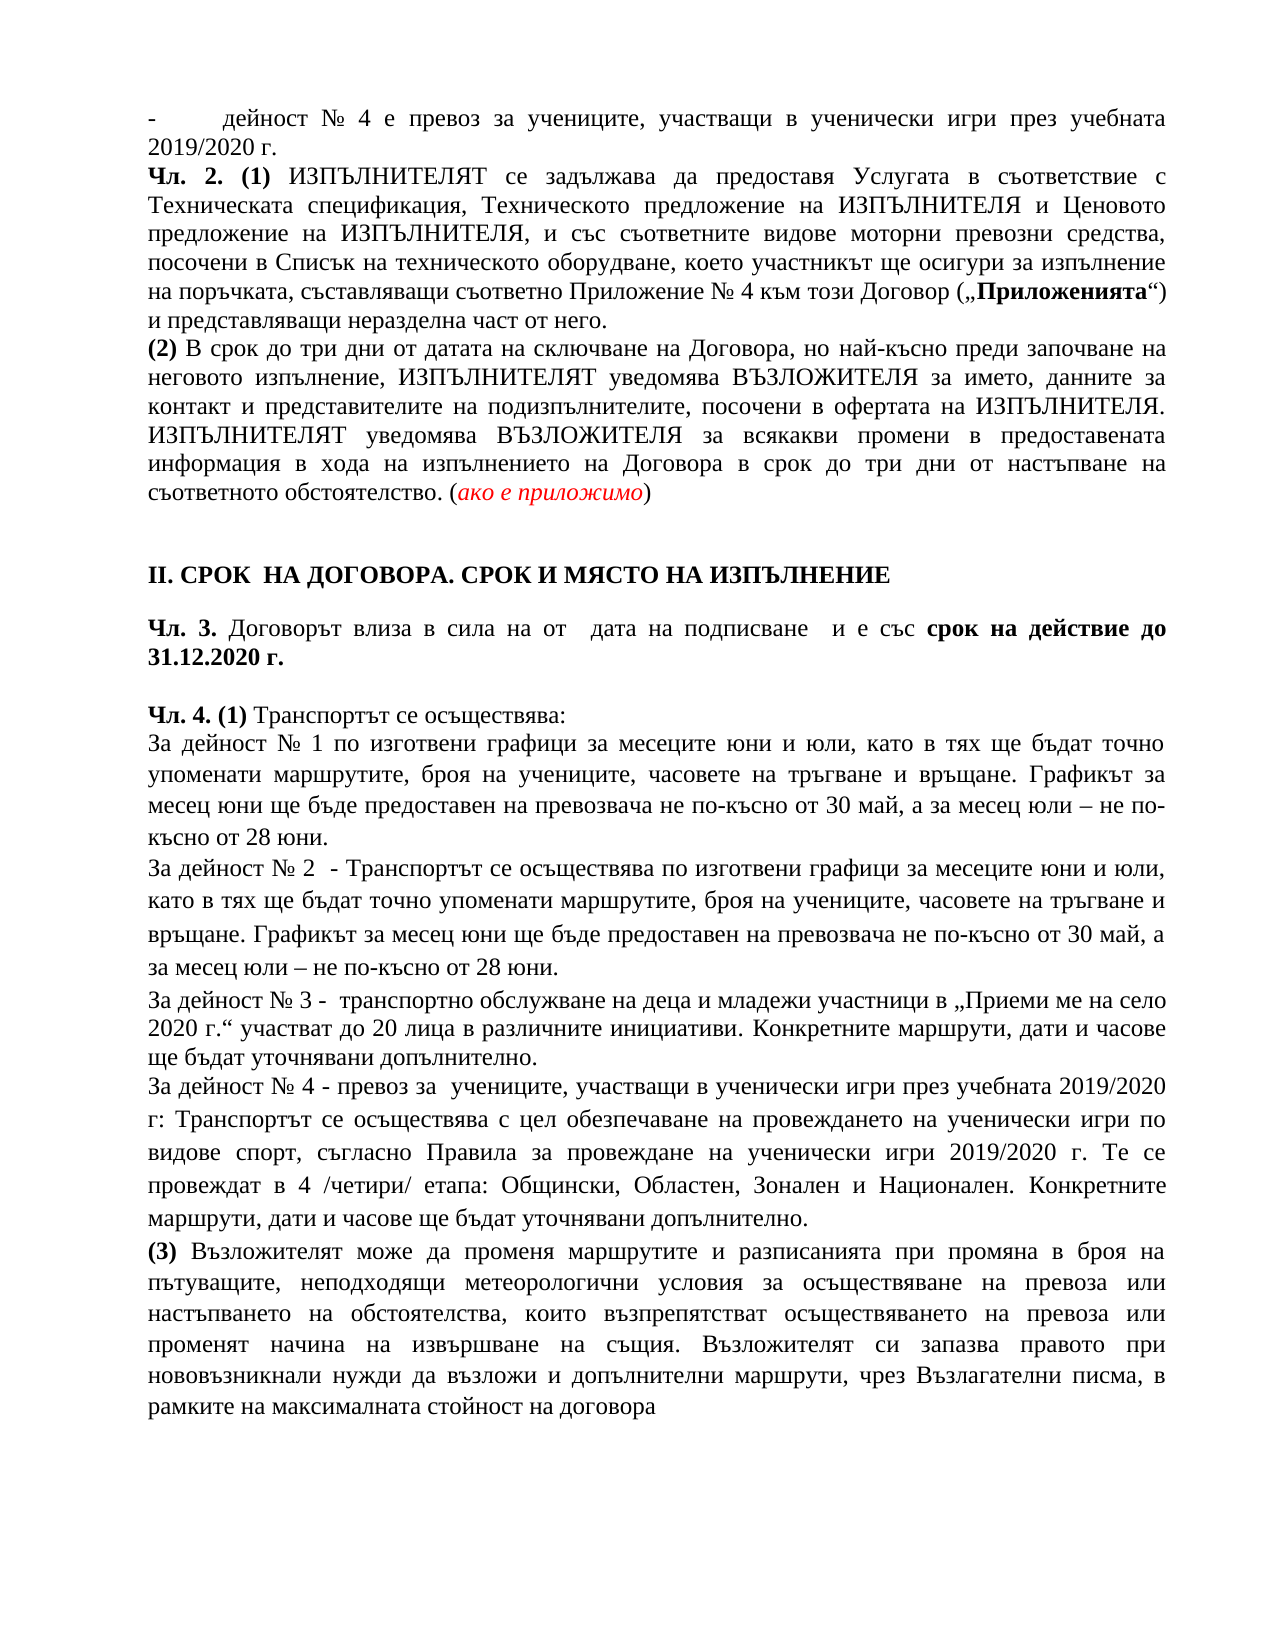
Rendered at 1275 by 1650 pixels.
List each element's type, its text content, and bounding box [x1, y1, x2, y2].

text (2) В срок до три дни от датата на сключване на Договора, но най-късно преди започване на неговото изпълнение, ИЗПЪЛНИТЕЛЯТ уведомява ВЪЗЛОЖИТЕЛЯ за името, данните за контакт и представителите на подизпълнителите, посочени в офертата на ИЗПЪЛНИТЕЛЯ. ИЗПЪЛНИТЕЛЯТ уведомява ВЪЗЛОЖИТЕЛЯ за всякакви промени в предоставената информация в хода на изпълнението на Договора в срок до три дни от настъпване на съответното обстоятелство. (ако е приложимо) [148, 333, 1167, 506]
text (3) Възложителят може да променя маршрутите и разписанията при промяна в броя на пътуващите, неподходящи метеорологични условия за осъществяване на превоза или настъпването на обстоятелства, които възпрепятстват осъществяването на превоза или променят начина на извършване на същия. Възложителят си запазва правото при нововъзникнали нужди да възложи и допълнителни маршрути, чрез Възлагателни писма, в рамките на максималната стойност на договора [148, 1236, 1167, 1420]
list дейност № 4 е превоз за учениците, участващи в ученически игри през учебната 2019/2020 г. [148, 103, 1167, 161]
text ІІ. СРОК НА ДОГОВОРА. СРОК И МЯСТО НА ИЗПЪЛНЕНИЕ [148, 560, 1167, 588]
text Чл. 3. Договорът влиза в сила на от дата на подписване и е със срок на действие до 31.12.2020 г. [148, 613, 1167, 671]
text За дейност № 2 - Транспортът се осъществява по изготвени графици за месеците юни и юли, като в тях ще бъдат точно упоменати маршрутите, броя на учениците, часовете на тръгване и връщане. Графикът за месец юни ще бъде предоставен на превозвача не по-късно от 30 май, а за месец юли – не по-късно от 28 юни. [148, 853, 1167, 980]
text За дейност № 3 - транспортно обслужване на деца и младежи участници в „Приеми ме на село 2020 г.“ участват до 20 лица в различните инициативи. Конкретните маршрути, дати и часове ще бъдат уточнявани допълнително. [148, 985, 1167, 1071]
text Чл. 4. (1) Транспортът се осъществява: [148, 700, 1167, 728]
text За дейност № 4 - превоз за учениците, участващи в ученически игри през учебната 2019/2020 г: Транспортът се осъществява с цел обезпечаване на провеждането на ученически игри по видове спорт, съгласно Правила за провеждане на ученически игри 2019/2020 г. Те се провеждат в 4 /четири/ етапа: Общински, Областен, Зонален и Национален. Конкретните маршрути, дати и часове ще бъдат уточнявани допълнително. [148, 1071, 1167, 1232]
text За дейност № 1 по изготвени графици за месеците юни и юли, като в тях ще бъдат точно упоменати маршрутите, броя на учениците, часовете на тръгване и връщане. Графикът за месец юни ще бъде предоставен на превозвача не по-късно от 30 май, а за месец юли – не по-късно от 28 юни. [148, 728, 1167, 850]
text Чл. 2. (1) ИЗПЪЛНИТЕЛЯТ се задължава да предоставя Услугата в съответствие с Техническата спецификация, Техническото предложение на ИЗПЪЛНИТЕЛЯ и Ценовото предложение на ИЗПЪЛНИТЕЛЯ, и със съответните видове моторни превозни средства, посочени в Списък на техническото оборудване, което участникът ще осигури за изпълнение на поръчката, съставляващи съответно Приложение № 4 към този Договор („Приложенията“) и представляващи неразделна част от него. [148, 161, 1167, 333]
